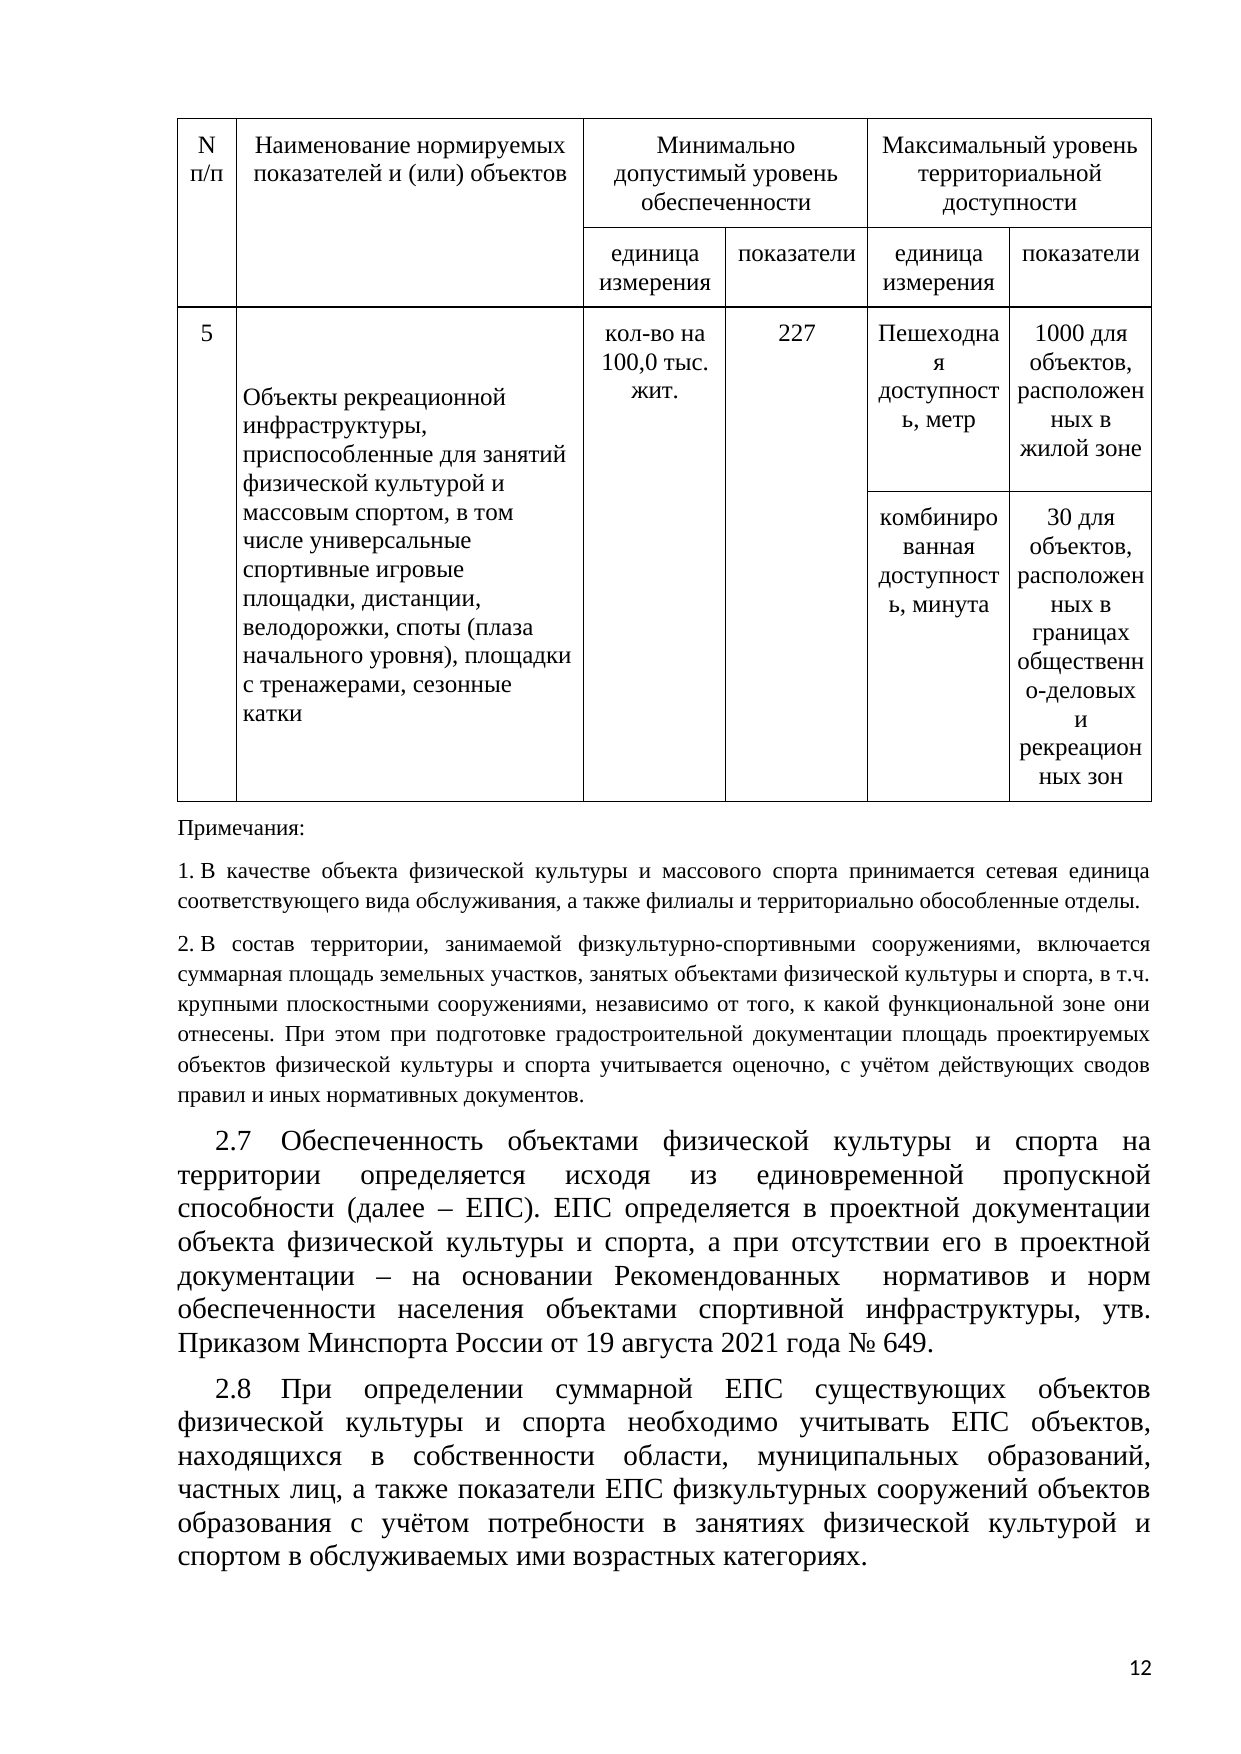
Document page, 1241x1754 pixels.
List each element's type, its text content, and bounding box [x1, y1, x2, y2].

table_header N п/п [178, 119, 236, 306]
text Примечания: [177, 814, 1152, 841]
table_cell Объекты рекреационной инфраструктуры, приспособленные для занятий физической культурой и массовым спортом, в том числе универсальные спортивные игровые площадки, дистанции, велодорожки, споты (плаза начального уровня), площадки с тренажерами, сезонные катки [237, 308, 583, 801]
table_cell единица измерения [868, 228, 1009, 306]
table_header Наименование нормируемых показателей и (или) объектов [237, 119, 583, 306]
list При определении суммарной ЕПС существующих объектов физической культуры и спорта необходимо учитывать ЕПС объектов, находящихся в собственности области, муниципальных образований, частных лиц, а также показатели ЕПС физкультурных сооружений объектов образования с учётом потребности в занятиях физической культурой и спортом в обслуживаемых ими возрастных категориях. [177, 1371, 1152, 1572]
table_header Минимально допустимый уровень обеспеченности [584, 119, 867, 227]
text 1. В качестве объекта физической культуры и массового спорта принимается сетевая единица соответствующего вида обслуживания, а также филиалы и территориально обособленные отделы. [177, 857, 1152, 913]
table_cell показатели [1010, 228, 1151, 306]
table_cell показатели [726, 228, 867, 306]
table_cell единица измерения [584, 228, 725, 306]
table_cell кол-во на 100,0 тыс. жит. [584, 308, 725, 801]
table_cell 30 для объектов, расположенных в границах общественно-деловых и рекреационных зон [1010, 492, 1151, 801]
table_cell 1000 для объектов, расположенных в жилой зоне [1010, 308, 1151, 491]
list Обеспеченность объектами физической культуры и спорта на территории определяется исходя из единовременной пропускной способности (далее – ЕПС). ЕПС определяется в проектной документации объекта физической культуры и спорта, а при отсутствии его в проектной документации – на основании Рекомендованных нормативов и норм обеспеченности населения объектами спортивной инфраструктуры, утв. Приказом Минспорта России от 19 августа 2021 года № 649. [177, 1123, 1152, 1358]
table_cell 5 [178, 308, 236, 801]
table_cell Пешеходная доступность, метр [868, 308, 1009, 491]
text 2. В состав территории, занимаемой физкультурно-спортивными сооружениями, включается суммарная площадь земельных участков, занятых объектами физической культуры и спорта, в т.ч. крупными плоскостными сооружениями, независимо от того, к какой функциональной зоне они отнесены. При этом при подготовке градостроительной документации площадь проектируемых объектов физической культуры и спорта учитывается оценочно, с учётом действующих сводов правил и иных нормативных документов. [177, 930, 1152, 1107]
table_header Максимальный уровень территориальной доступности [868, 119, 1151, 227]
table_cell комбинированная доступность, минута [868, 492, 1009, 801]
table_cell 227 [726, 308, 867, 801]
